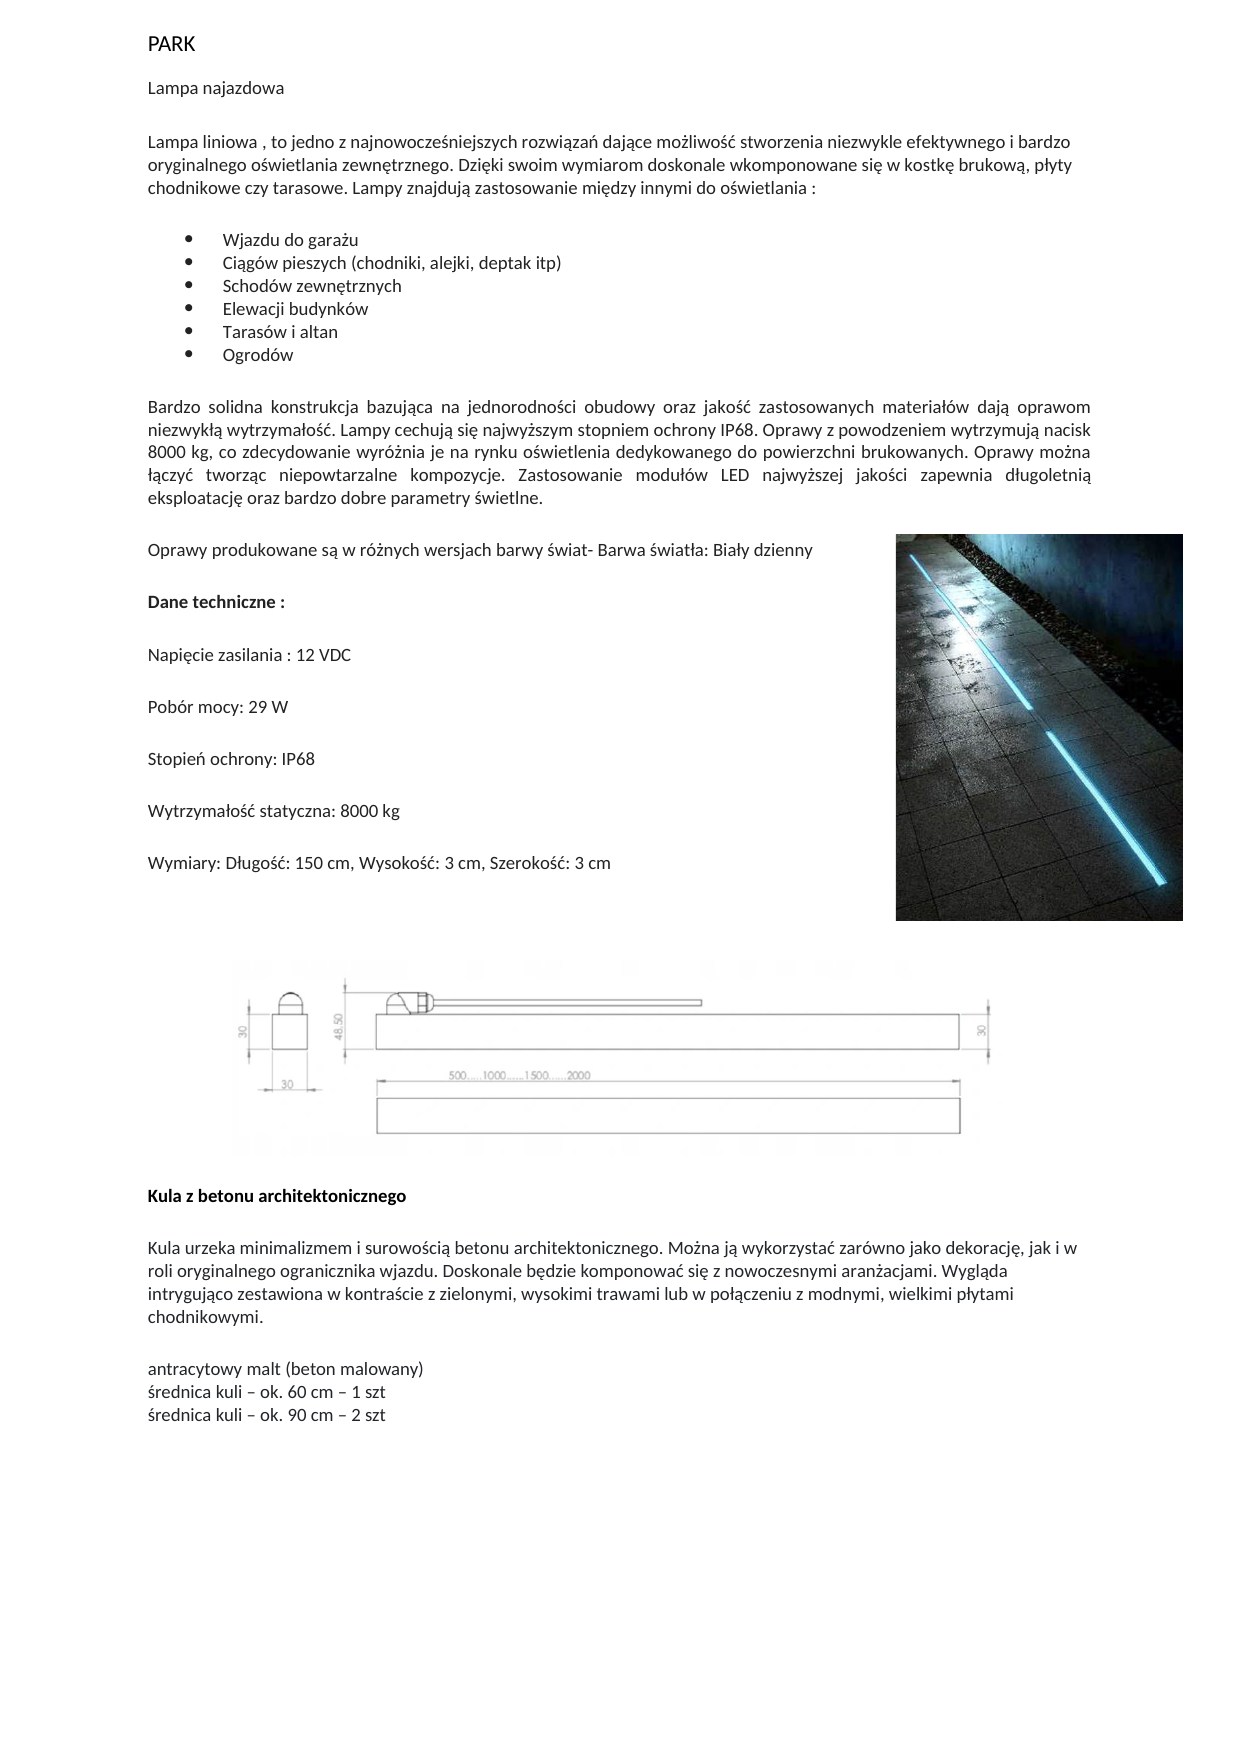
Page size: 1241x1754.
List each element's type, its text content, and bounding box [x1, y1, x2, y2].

text antracytowy malt (beton malowany) [148, 1357, 1093, 1380]
text Lampa liniowa , to jedno z najnowocześniejszych rozwiązań dające możliwość stworzenia niezwykle efektywnego i bardzo oryginalnego oświetlania zewnętrznego. Dzięki swoim wymiarom doskonale wkomponowane się w kostkę brukową, płyty chodnikowe czy tarasowe. Lampy znajdują zastosowanie między innymi do oświetlania : [148, 130, 1093, 199]
picture [232, 960, 1008, 1168]
text Kula z betonu architektonicznego [148, 1184, 1093, 1207]
text Lampa najazdowa [148, 76, 1093, 99]
list Ogrodów [185, 343, 1093, 366]
text Kula urzeka minimalizmem i surowością betonu architektonicznego. Można ją wykorzystać zarówno jako dekorację, jak i w roli oryginalnego ogranicznika wjazdu. Doskonale będzie komponować się z nowoczesnymi aranżacjami. Wygląda intrygująco zestawiona w kontraście z zielonymi, wysokimi trawami lub w połączeniu z modnymi, wielkimi płytami chodnikowymi. [148, 1237, 1093, 1328]
picture [896, 534, 1184, 919]
text Dane techniczne : [148, 591, 896, 614]
text Pobór mocy: 29 W [148, 695, 896, 718]
list Ciągów pieszych (chodniki, alejki, deptak itp) [185, 251, 1093, 274]
text Stopień ochrony: IP68 [148, 747, 896, 770]
text średnica kuli – ok. 90 cm – 2 szt [148, 1403, 1093, 1426]
text PARK [148, 29, 1093, 58]
text Wymiary: Długość: 150 cm, Wysokość: 3 cm, Szerokość: 3 cm [148, 851, 896, 874]
list Elewacji budynków [185, 297, 1093, 320]
text Wytrzymałość statyczna: 8000 kg [148, 799, 896, 822]
list Wjazdu do garażu [185, 228, 1093, 251]
text Bardzo solidna konstrukcja bazująca na jednorodności obudowy oraz jakość zastosowanych materiałów dają oprawom niezwykłą wytrzymałość. Lampy cechują się najwyższym stopniem ochrony IP68. Oprawy z powodzeniem wytrzymują nacisk 8000 kg, co zdecydowanie wyróżnia je na rynku oświetlenia dedykowanego do powierzchni brukowanych. Oprawy można łączyć tworząc niepowtarzalne kompozycje. Zastosowanie modułów LED najwyższej jakości zapewnia długoletnią eksploatację oraz bardzo dobre parametry świetlne. [148, 395, 1093, 509]
list Tarasów i altan [185, 320, 1093, 343]
text Oprawy produkowane są w różnych wersjach barwy świat- Barwa światła: Biały dzienny [148, 539, 896, 562]
text średnica kuli – ok. 60 cm – 1 szt [148, 1380, 1093, 1403]
list Schodów zewnętrznych [185, 274, 1093, 297]
text Napięcie zasilania : 12 VDC [148, 643, 896, 666]
